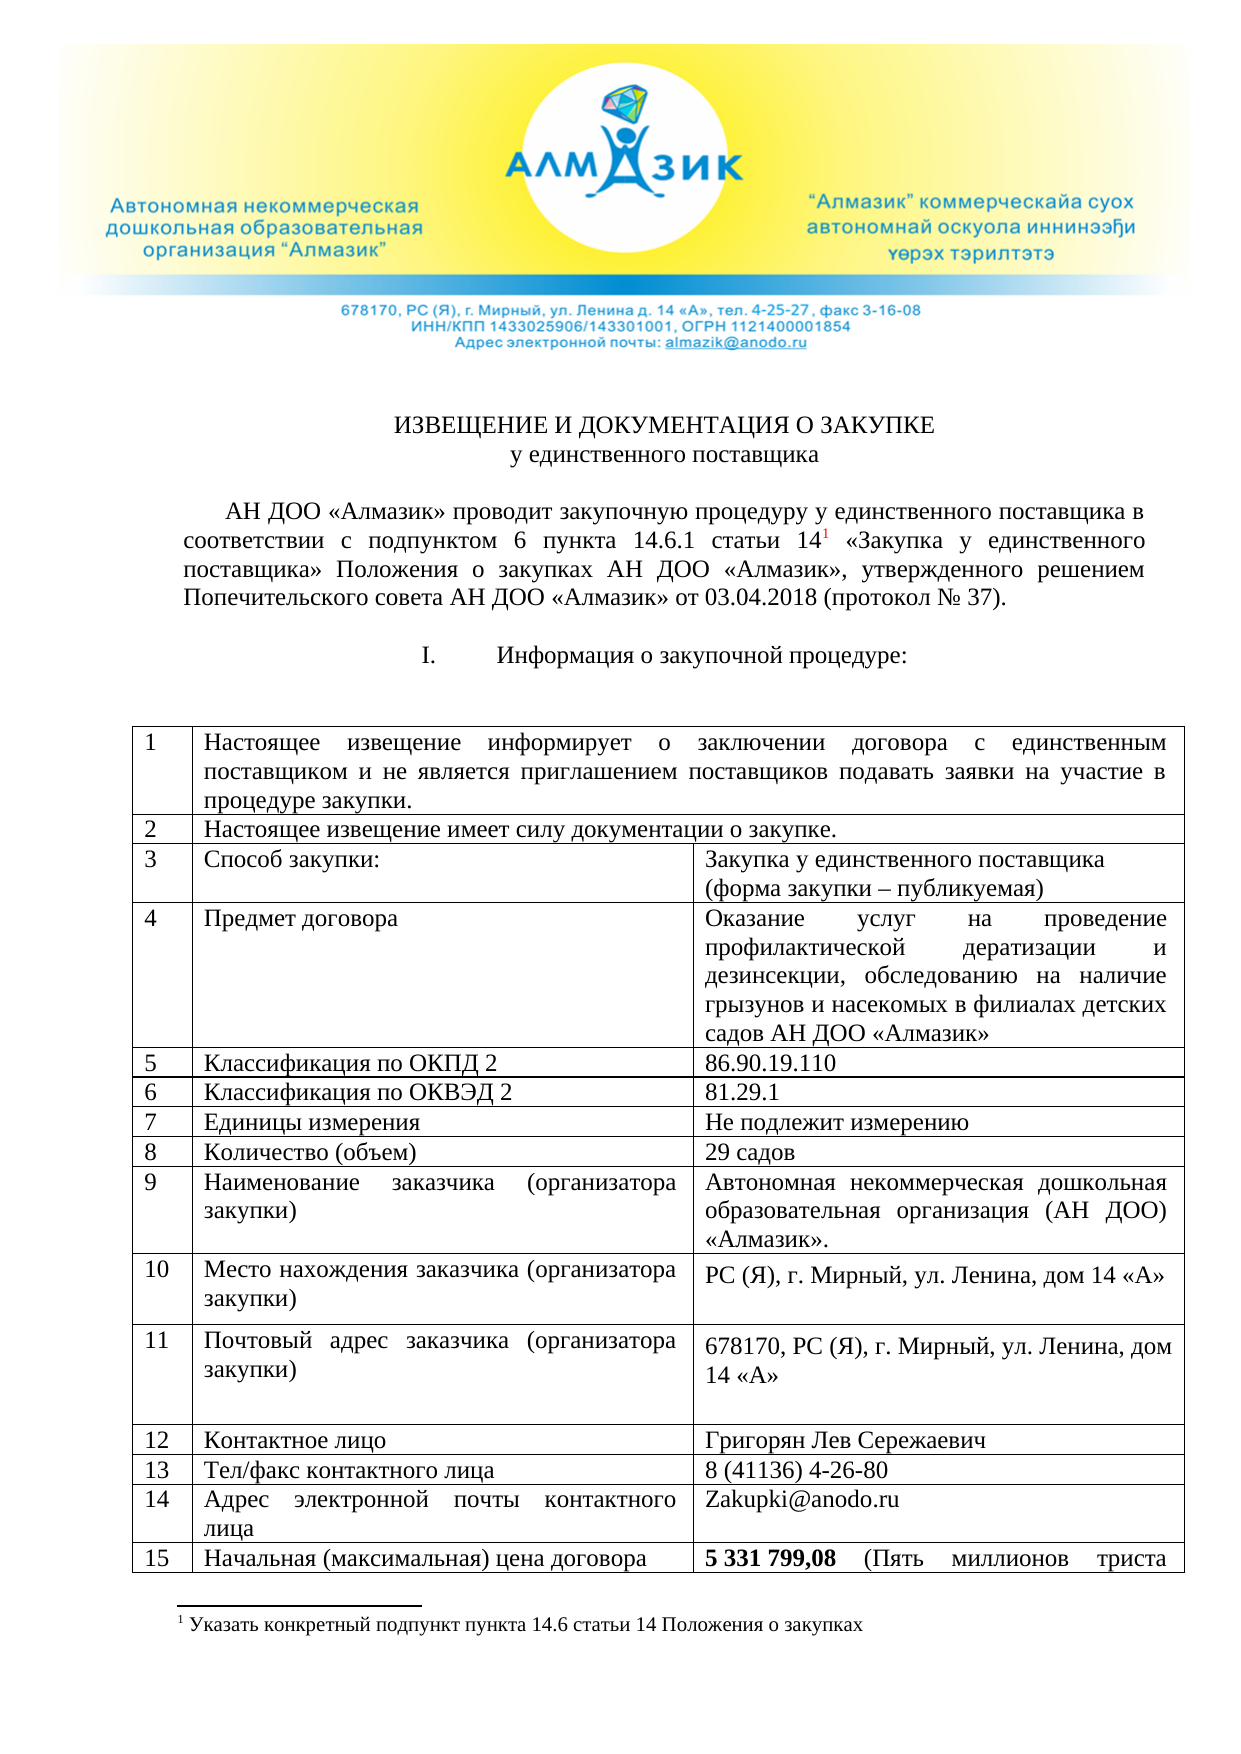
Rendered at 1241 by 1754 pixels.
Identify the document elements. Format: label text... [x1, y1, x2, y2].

table_cell Предмет договора [193, 903, 693, 1047]
table_cell Количество (объем) [193, 1137, 693, 1166]
table_cell Способ закупки: [193, 844, 693, 902]
text у единственного поставщика [183, 439, 1146, 467]
table_cell 11 [133, 1325, 192, 1424]
table_cell Закупка у единственного поставщика (форма закупки – публикуемая) [694, 844, 1184, 902]
table_cell 3 [133, 844, 192, 902]
table_cell 14 [133, 1485, 192, 1542]
table_cell Почтовый адрес заказчика (организатора закупки) [193, 1325, 693, 1424]
table_cell 13 [133, 1455, 192, 1483]
table_cell Контактное лицо [193, 1425, 693, 1454]
table_cell Не подлежит измерению [694, 1107, 1184, 1136]
table_cell 5 [133, 1048, 192, 1076]
text ИЗВЕЩЕНИЕ И ДОКУМЕНТАЦИЯ О ЗАКУПКЕ [183, 410, 1146, 439]
table_cell Zakupki@anodo.ru [694, 1485, 1184, 1542]
table_header 1 [133, 727, 192, 813]
table_cell 8 (41136) 4-26-80 [694, 1455, 1184, 1483]
table_cell Наименование заказчика (организатора закупки) [193, 1167, 693, 1253]
table_cell 29 садов [694, 1137, 1184, 1166]
table_cell 6 [133, 1078, 192, 1106]
table_cell 7 [133, 1107, 192, 1136]
table_cell Тел/факс контактного лица [193, 1455, 693, 1483]
text АН ДОО «Алмазик» проводит закупочную процедуру у единственного поставщика в соответствии с подпунктом 6 пункта 14.6.1 статьи 14 «Закупка у единственного поставщика» Положения о закупках АН ДОО «Алмазик», утвержденного решением Попечительского совета АН ДОО «Алмазик» от 03.04.2018 (протокол № 37). [183, 496, 1146, 611]
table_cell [694, 1543, 1184, 1572]
table_cell РС (Я), г. Мирный, ул. Ленина, дом 14 «А» [694, 1254, 1184, 1324]
table_cell 2 [133, 815, 192, 843]
list Информация о закупочной процедуре: [183, 640, 1146, 669]
table_cell Оказание услуг на проведение профилактической дератизации и дезинсекции, обследованию на наличие грызунов и насекомых в филиалах детских садов АН ДОО «Алмазик» [694, 903, 1184, 1047]
table_cell 10 [133, 1254, 192, 1324]
table_cell Григорян Лев Сережаевич [694, 1425, 1184, 1454]
table_cell Место нахождения заказчика (организатора закупки) [193, 1254, 693, 1324]
table_cell 15 [133, 1543, 192, 1572]
table_cell 86.90.19.110 [694, 1048, 1184, 1076]
picture [59, 44, 1191, 353]
table_cell Адрес электронной почты контактного лица [193, 1485, 693, 1542]
table_cell Единицы измерения [193, 1107, 693, 1136]
table_cell 8 [133, 1137, 192, 1166]
table_cell 678170, РС (Я), г. Мирный, ул. Ленина, дом 14 «А» [694, 1325, 1184, 1424]
table_cell Классификация по ОКВЭД 2 [193, 1078, 693, 1106]
table_cell Настоящее извещение имеет силу документации о закупке. [193, 815, 1184, 843]
table_cell Классификация по ОКПД 2 [193, 1048, 693, 1076]
table_cell 81.29.1 [694, 1078, 1184, 1106]
table_cell 4 [133, 903, 192, 1047]
table_cell 12 [133, 1425, 192, 1454]
table_header Настоящее извещение информирует о заключении договора с единственным поставщиком и не является приглашением поставщиков подавать заявки на участие в процедуре закупки. [193, 727, 1184, 813]
table_cell 9 [133, 1167, 192, 1253]
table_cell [193, 1543, 693, 1572]
table_cell Автономная некоммерческая дошкольная образовательная организация (АН ДОО) «Алмазик». [694, 1167, 1184, 1253]
